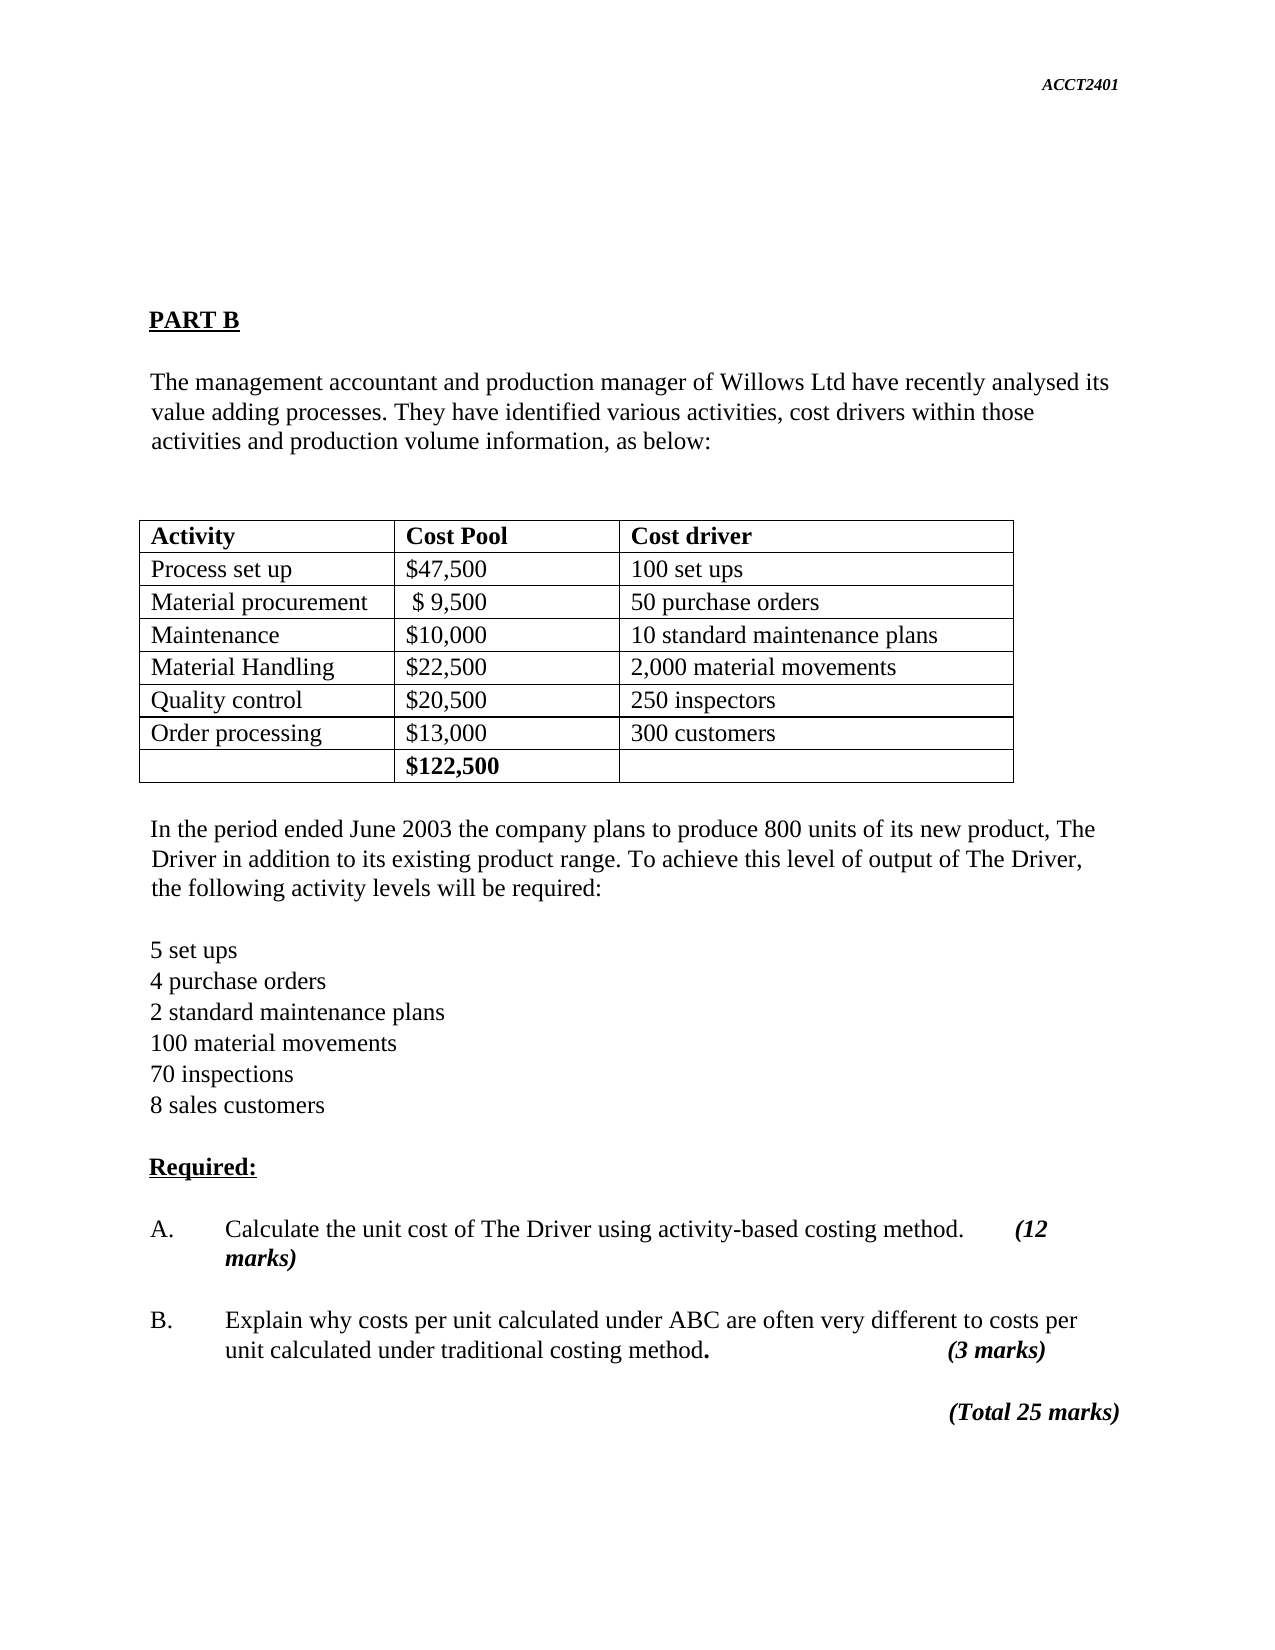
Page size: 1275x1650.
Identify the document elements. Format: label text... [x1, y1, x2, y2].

text 2 standard maintenance plans [150, 997, 1119, 1026]
text The management accountant and production manager of Willows Ltd have recently analysed its value adding processes. They have identified various activities, cost drivers within those activities and production volume information, as below: [150, 367, 1119, 455]
table_cell $20,500 [395, 685, 619, 716]
table_cell Material Handling [140, 652, 394, 683]
list Calculate the unit cost of The Driver using activity-based costing method. (12 marks) [150, 1214, 1119, 1272]
table_cell 50 purchase orders [620, 586, 1013, 618]
text (Total 25 marks) [150, 1397, 1120, 1426]
text 4 purchase orders [150, 966, 1119, 995]
table_cell 2,000 material movements [620, 652, 1013, 683]
table_cell $10,000 [395, 619, 619, 651]
table_cell $13,000 [395, 718, 619, 749]
table_header Cost Pool [395, 521, 619, 552]
table_cell 300 customers [620, 718, 1013, 749]
text 8 sales customers [150, 1090, 1119, 1119]
table_cell [140, 750, 394, 782]
table_cell 100 set ups [620, 553, 1013, 585]
table_cell $ 9,500 [395, 586, 619, 618]
text PART B [148, 305, 1125, 334]
list Explain why costs per unit calculated under ABC are often very different to costs per unit calculated under traditional costing method. (3 marks) [150, 1306, 1119, 1364]
table_header Activity [140, 521, 394, 552]
table_cell [620, 750, 1013, 782]
text 5 set ups [150, 935, 1119, 964]
text 100 material movements [150, 1028, 1119, 1057]
table_header Cost driver [620, 521, 1013, 552]
table_cell $22,500 [395, 652, 619, 683]
table_cell Quality control [140, 685, 394, 716]
table_cell $122,500 [395, 750, 619, 782]
table_cell Process set up [140, 553, 394, 585]
text Required: [148, 1152, 1125, 1181]
table_cell Maintenance [140, 619, 394, 651]
table_cell 250 inspectors [620, 685, 1013, 716]
table_cell $47,500 [395, 553, 619, 585]
table_cell 10 standard maintenance plans [620, 619, 1013, 651]
table_cell Material procurement [140, 586, 394, 618]
text In the period ended June 2003 the company plans to produce 800 units of its new product, The Driver in addition to its existing product range. To achieve this level of output of The Driver, the following activity levels will be required: [150, 814, 1119, 902]
text 70 inspections [150, 1059, 1119, 1088]
table_cell Order processing [140, 718, 394, 749]
